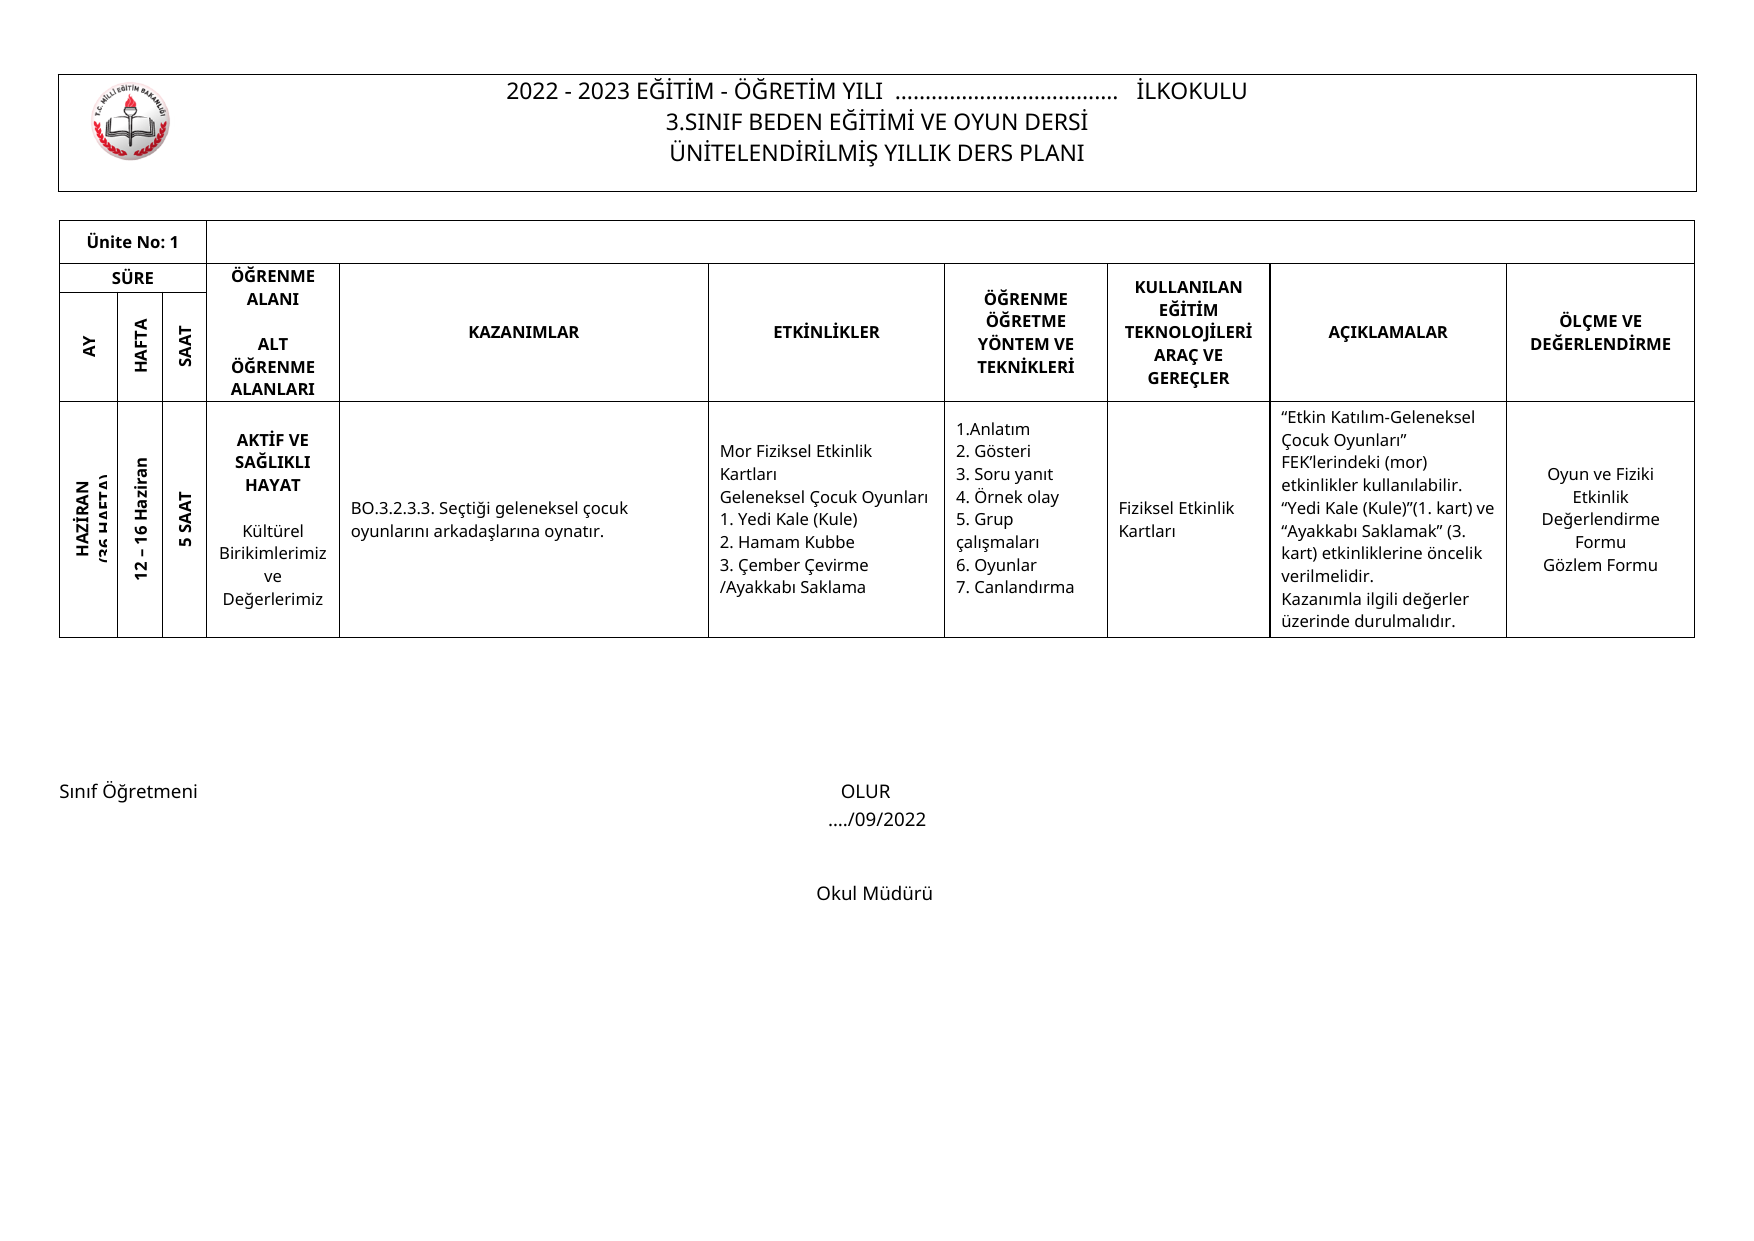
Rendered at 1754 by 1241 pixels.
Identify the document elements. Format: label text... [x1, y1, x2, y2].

table_cell HAFTA [118, 293, 162, 401]
table_cell AÇIKLAMALAR [1271, 264, 1506, 401]
table_cell 1.Anlatım 2. Gösteri 3. Soru yanıt 4. Örnek olay 5. Grup çalışmaları 6. Oyunlar 7. Canlandırma [945, 402, 1107, 637]
picture [85, 77, 175, 167]
text Sınıf Öğretmeni OLUR [59, 779, 1695, 804]
table_cell SAAT [163, 293, 206, 401]
table_cell KAZANIMLAR [340, 264, 708, 401]
table_cell 12 – 16 Haziran [118, 402, 162, 637]
table_cell AKTİF VE SAĞLIKLI HAYAT Kültürel Birikimlerimiz ve Değerlerimiz [207, 402, 339, 637]
table_cell BO.3.2.3.3. Seçtiği geleneksel çocuk oyunlarını arkadaşlarına oynatır. [340, 402, 708, 637]
table_cell HAZİRAN (36.HAFTA) [60, 402, 117, 637]
text Okul Müdürü [723, 880, 1695, 906]
table_header [207, 221, 1694, 263]
table_cell ÖLÇME VE DEĞERLENDİRME [1507, 264, 1694, 401]
table_header Ünite No: 1 [60, 221, 206, 263]
table_cell ÖĞRENME ALANI ALT ÖĞRENME ALANLARI [207, 264, 339, 401]
text …./09/2022 [59, 806, 1695, 832]
table_cell 5 SAAT [163, 402, 206, 637]
table_cell ETKİNLİKLER [709, 264, 944, 401]
table_cell “Etkin Katılım-Geleneksel Çocuk Oyunları” FEK’lerindeki (mor) etkinlikler kullanılabilir. “Yedi Kale (Kule)”(1. kart) ve “Ayakkabı Saklamak” (3. kart) etkinliklerine öncelik verilmelidir. Kazanımla ilgili değerler üzerinde durulmalıdır. [1271, 402, 1506, 637]
table_cell Fiziksel Etkinlik Kartları [1108, 402, 1269, 637]
table_cell Mor Fiziksel Etkinlik Kartları Geleneksel Çocuk Oyunları 1. Yedi Kale (Kule) 2. Hamam Kubbe 3. Çember Çevirme /Ayakkabı Saklama [709, 402, 944, 637]
table_cell Oyun ve Fiziki Etkinlik Değerlendirme Formu Gözlem Formu [1507, 402, 1694, 637]
table_cell AY [60, 293, 117, 401]
table_cell ÖĞRENME ÖĞRETME YÖNTEM VE TEKNİKLERİ [945, 264, 1107, 401]
table_cell SÜRE [60, 264, 206, 292]
table_cell KULLANILAN EĞİTİM TEKNOLOJİLERİ ARAÇ VE GEREÇLER [1108, 264, 1269, 401]
